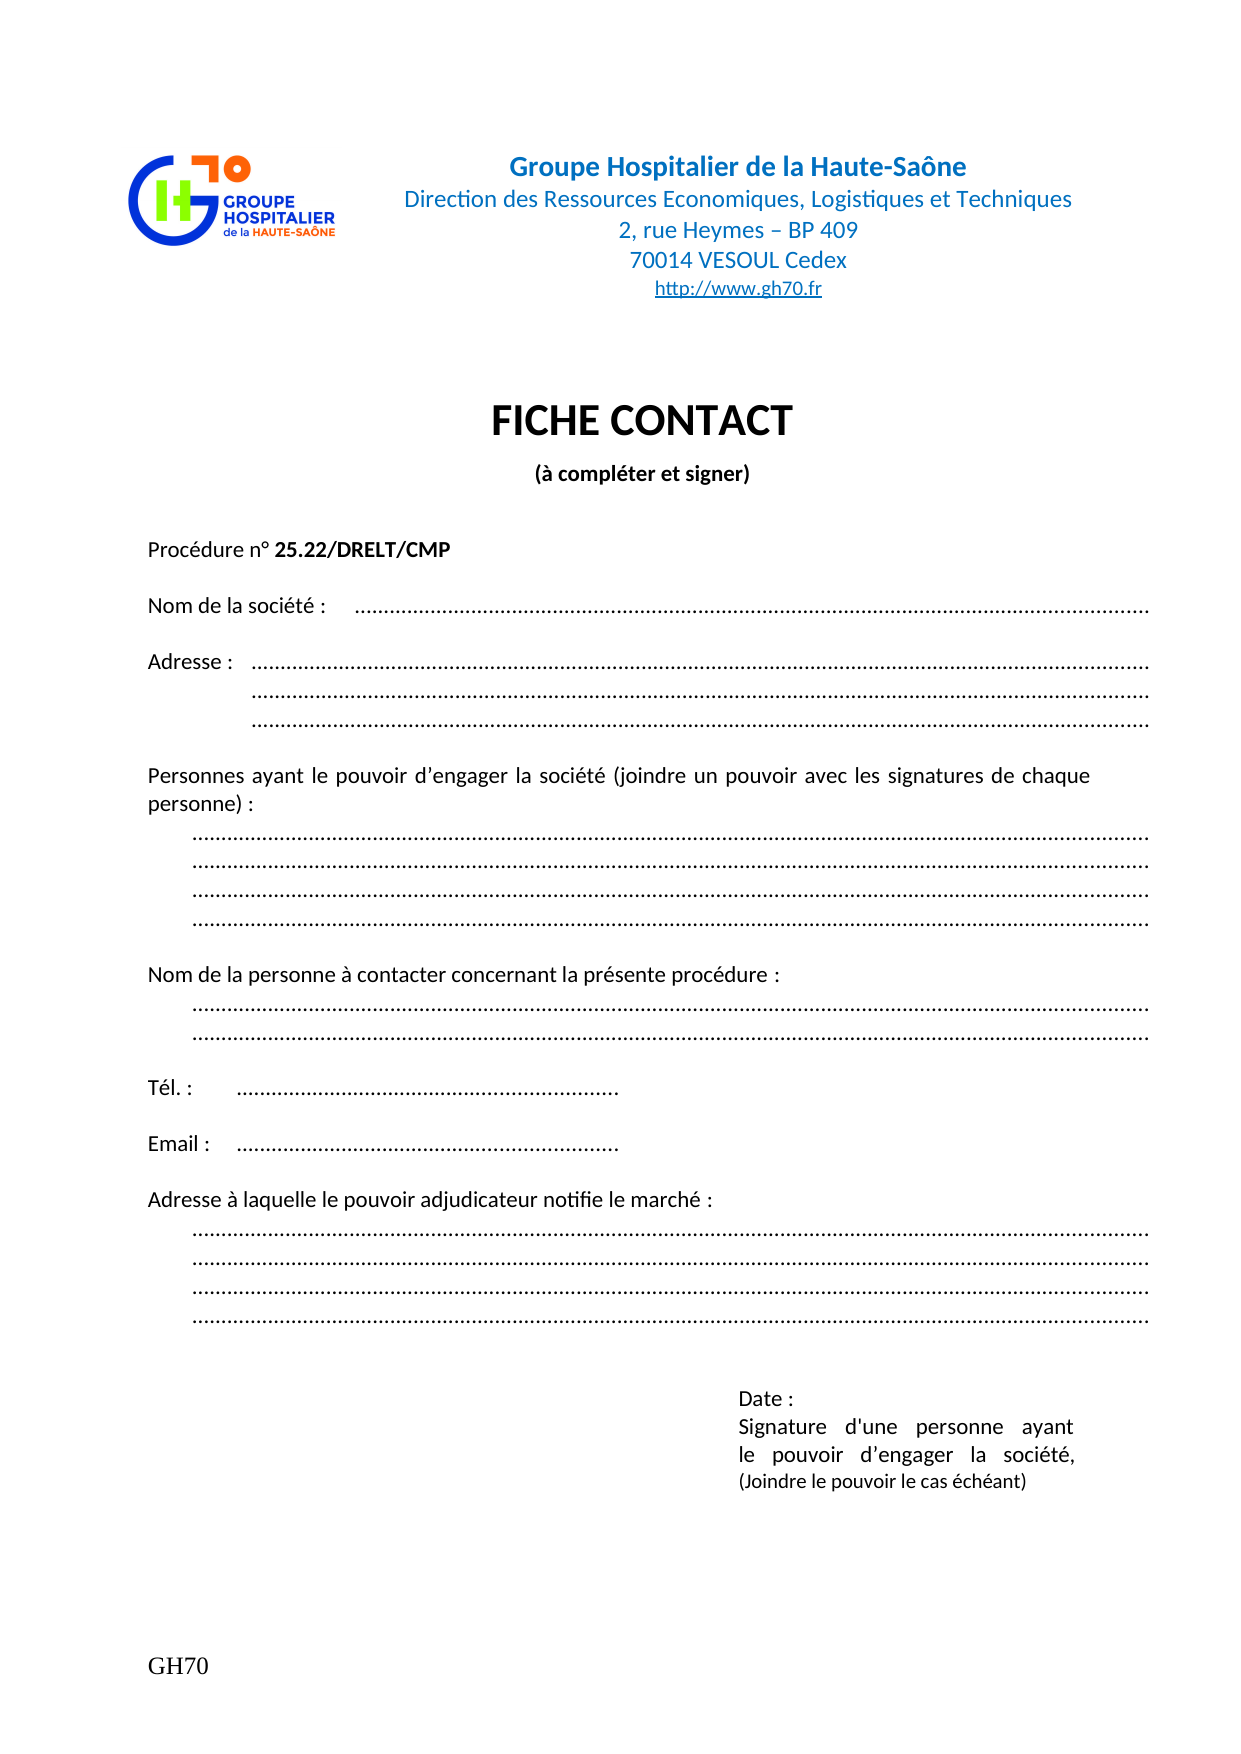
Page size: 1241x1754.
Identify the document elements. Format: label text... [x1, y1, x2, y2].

text (à compléter et signer) [192, 459, 1093, 487]
text Date : [738, 1384, 1093, 1412]
text Email : [148, 1129, 1093, 1157]
text Procédure n° 25.22/DRELT/CMP [148, 535, 1093, 563]
text FICHE CONTACT [192, 391, 1093, 447]
text Adresse à laquelle le pouvoir adjudicateur notifie le marché : [148, 1185, 1093, 1213]
table_header [118, 148, 354, 328]
text Signature d'une personne ayant le pouvoir d’engager la société, (Joindre le pouvoir le cas échéant) [738, 1412, 1093, 1494]
text Nom de la personne à contacter concernant la présente procédure : [148, 960, 1093, 988]
text Tél. : [148, 1073, 1093, 1101]
text Personnes ayant le pouvoir d’engager la société (joindre un pouvoir avec les signatures de chaque personne) : [148, 761, 1093, 817]
text Nom de la société : [148, 591, 1093, 619]
table_header Groupe Hospitalier de la Haute-Saône Direction des Ressources Economiques, Logistiques et Techniques 2, rue Heymes – BP 409 70014 VESOUL Cedex http://www.gh70.fr [354, 148, 1122, 328]
picture [120, 147, 343, 251]
text Adresse : [148, 647, 1093, 675]
